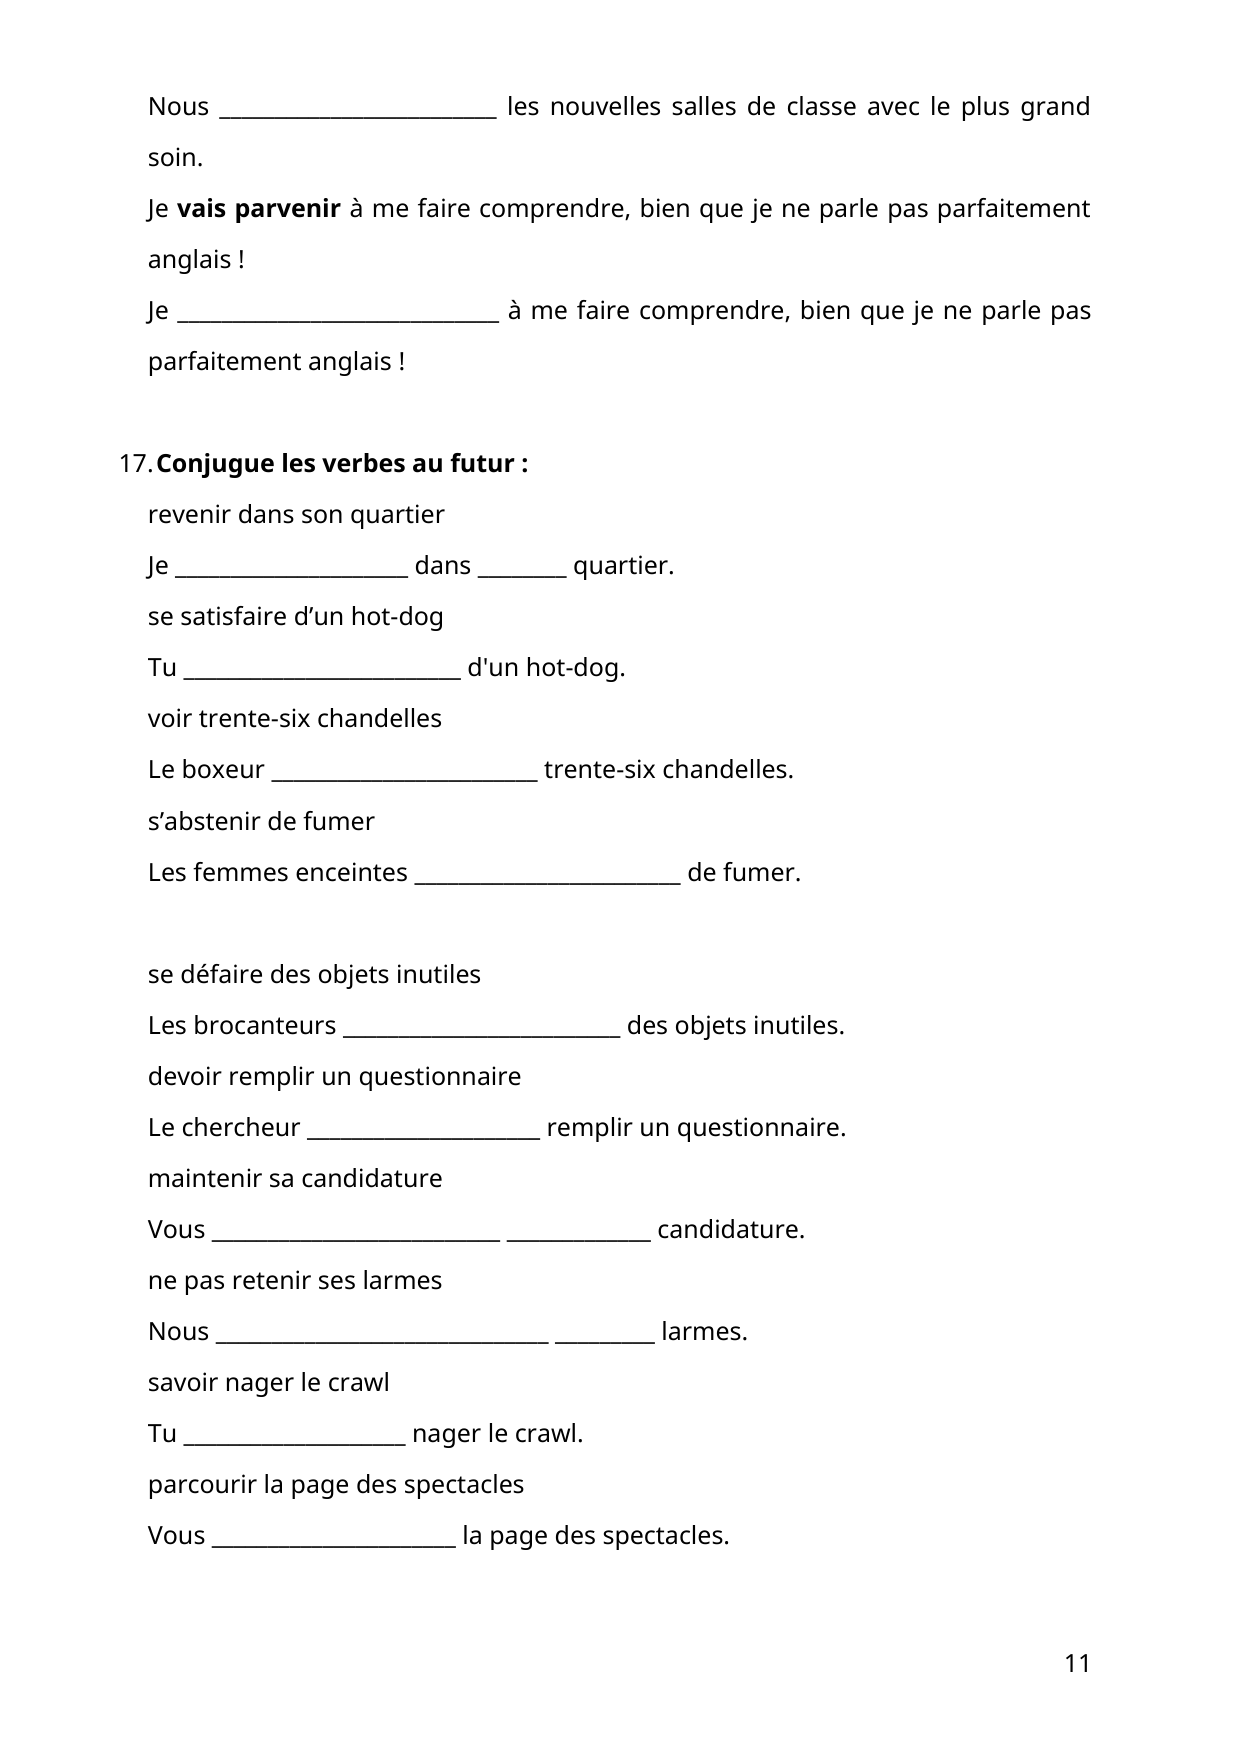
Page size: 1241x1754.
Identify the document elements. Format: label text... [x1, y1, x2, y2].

list se défaire des objets inutiles [89, 956, 1092, 990]
list Je _____________________ dans ________ quartier. [89, 548, 1092, 582]
list Nous _________________________ les nouvelles salles de classe avec le plus grand soin. [148, 89, 1092, 174]
list Conjugue les verbes au futur : [118, 446, 1092, 480]
list voir trente-six chandelles [89, 701, 1092, 735]
list savoir nager le crawl [89, 1365, 1092, 1399]
list Les femmes enceintes ________________________ de fumer. [89, 854, 1092, 888]
list revenir dans son quartier [89, 497, 1092, 531]
list ne pas retenir ses larmes [89, 1263, 1092, 1297]
list Vous ______________________ la page des spectacles. [89, 1518, 1092, 1552]
list Tu _________________________ d'un hot-dog. [89, 650, 1092, 684]
list Je _____________________________ à me faire comprendre, bien que je ne parle pas parfaitement anglais ! [148, 293, 1092, 378]
list s’abstenir de fumer [89, 803, 1092, 837]
list Le boxeur ________________________ trente-six chandelles. [89, 752, 1092, 786]
list parcourir la page des spectacles [89, 1467, 1092, 1501]
list maintenir sa candidature [89, 1161, 1092, 1194]
list se satisfaire d’un hot-dog [89, 599, 1092, 633]
list devoir remplir un questionnaire [89, 1058, 1092, 1092]
list Je vais parvenir à me faire comprendre, bien que je ne parle pas parfaitement anglais ! [148, 191, 1092, 276]
list Vous __________________________ _____________ candidature. [89, 1212, 1092, 1246]
list Le chercheur _____________________ remplir un questionnaire. [89, 1109, 1092, 1143]
list Tu ____________________ nager le crawl. [89, 1416, 1092, 1450]
list Nous ______________________________ _________ larmes. [89, 1314, 1092, 1348]
list Les brocanteurs _________________________ des objets inutiles. [89, 1007, 1092, 1041]
